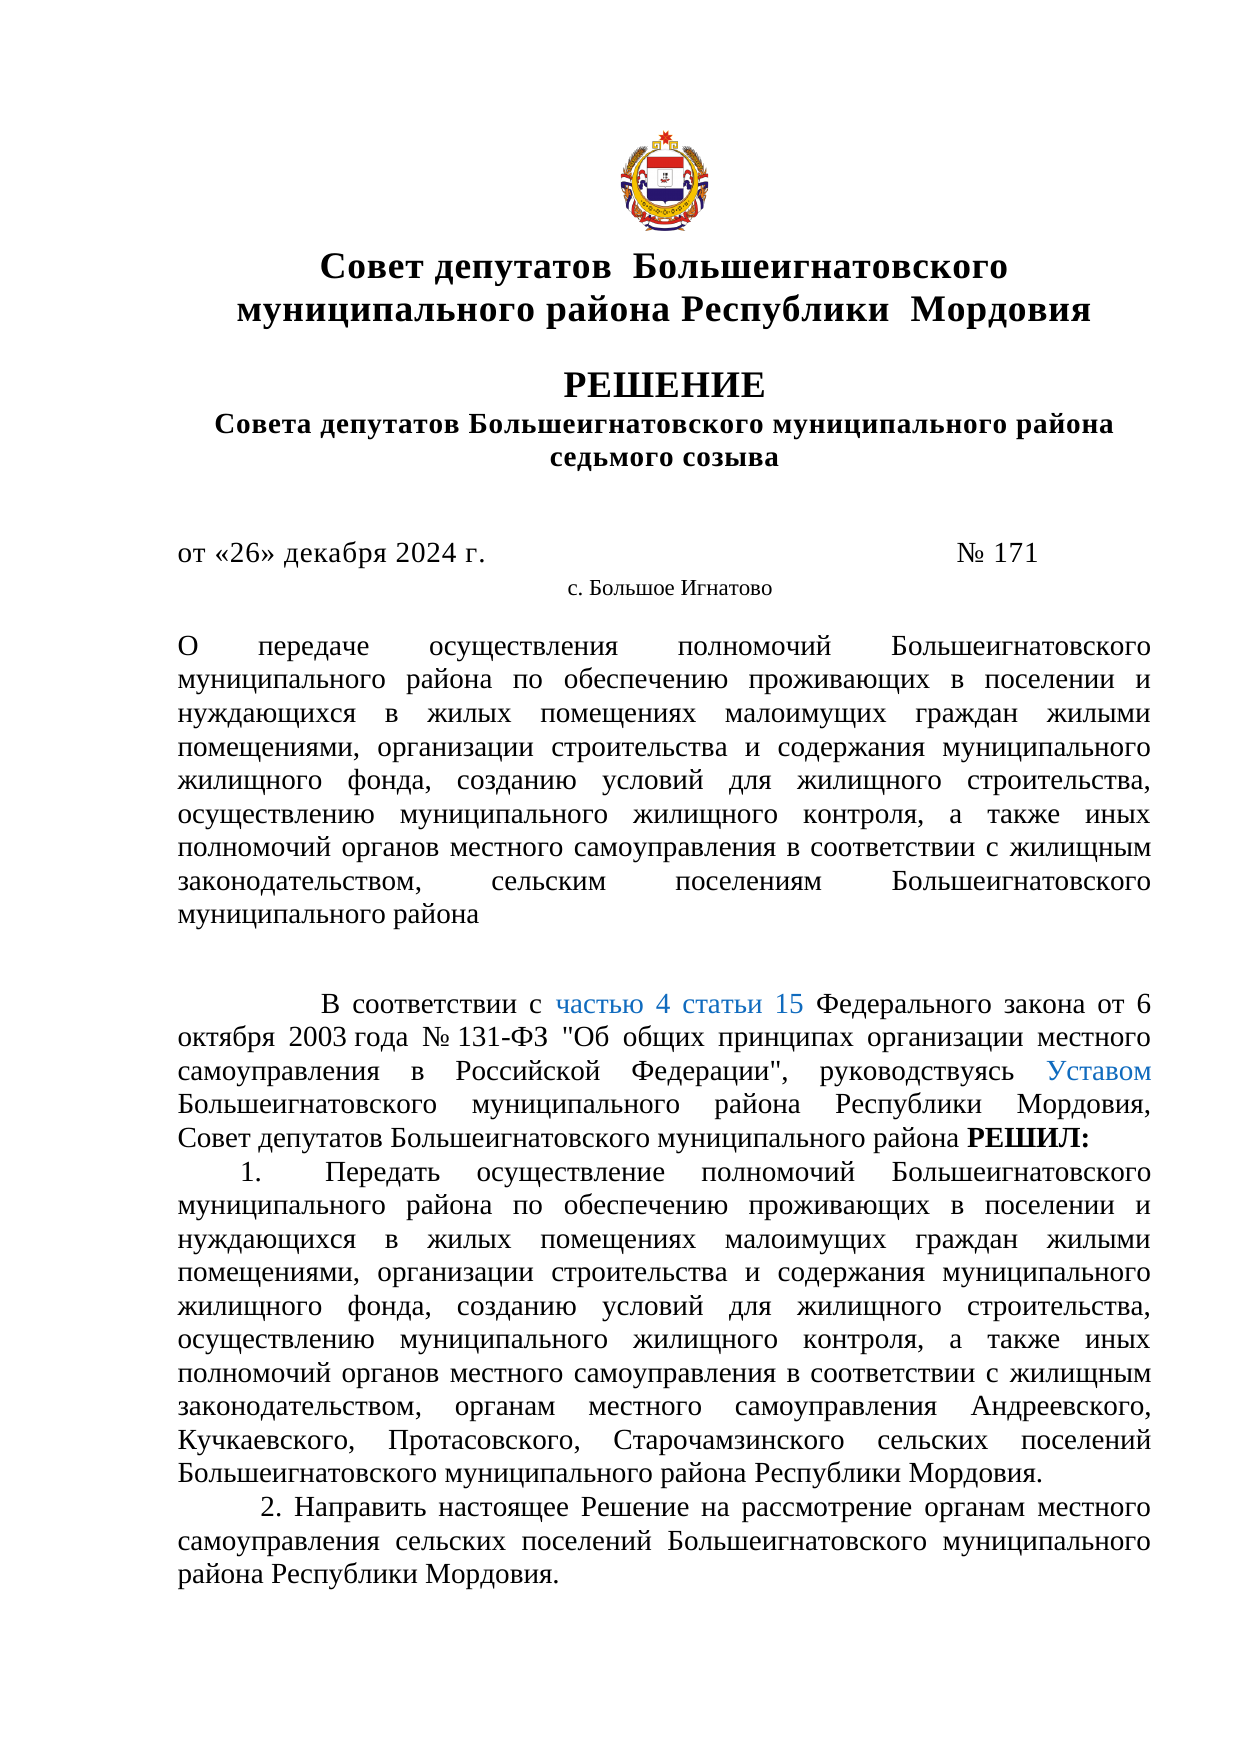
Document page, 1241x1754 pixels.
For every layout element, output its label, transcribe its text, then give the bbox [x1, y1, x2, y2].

list Передать осуществление полномочий Большеигнатовского муниципального района по обеспечению проживающих в поселении и нуждающихся в жилых помещениях малоимущих граждан жилыми помещениями, организации строительства и содержания муниципального жилищного фонда, созданию условий для жилищного строительства, осуществлению муниципального жилищного контроля, а также иных полномочий органов местного самоуправления в соответствии с жилищным законодательством, органам местного самоуправления Андреевского, Кучкаевского, Протасовского, Старочамзинского сельских поселений Большеигнатовского муниципального района Республики Мордовия. [177, 1154, 1152, 1489]
text В соответствии с частью 4 статьи 15 Федерального закона от 6 октября 2003 года № 131-ФЗ "Об общих принципах организации местного самоуправления в Российской Федерации", руководствуясь Уставом Большеигнатовского муниципального района Республики Мордовия, Совет депутатов Большеигнатовского муниципального района РЕШИЛ: [177, 986, 1152, 1154]
text 2. Направить настоящее Решение на рассмотрение органам местного самоуправления сельских поселений Большеигнатовского муниципального района Республики Мордовия. [177, 1489, 1152, 1590]
text О передаче осуществления полномочий Большеигнатовского муниципального района по обеспечению проживающих в поселении и нуждающихся в жилых помещениях малоимущих граждан жилыми помещениями, организации строительства и содержания муниципального жилищного фонда, созданию условий для жилищного строительства, осуществлению муниципального жилищного контроля, а также иных полномочий органов местного самоуправления в соответствии с жилищным законодательством, сельским поселениям Большеигнатовского муниципального района [177, 602, 1152, 930]
text от «26» декабря 2024 г. № 171 [177, 535, 1152, 568]
text с. Большое Игнатово [177, 568, 1152, 602]
picture [620, 130, 709, 231]
text РЕШЕНИЕ [177, 363, 1152, 406]
text Совета депутатов Большеигнатовского муниципального района седьмого созыва [177, 406, 1152, 473]
text Совет депутатов Большеигнатовского муниципального района Республики Мордовия [177, 243, 1152, 329]
